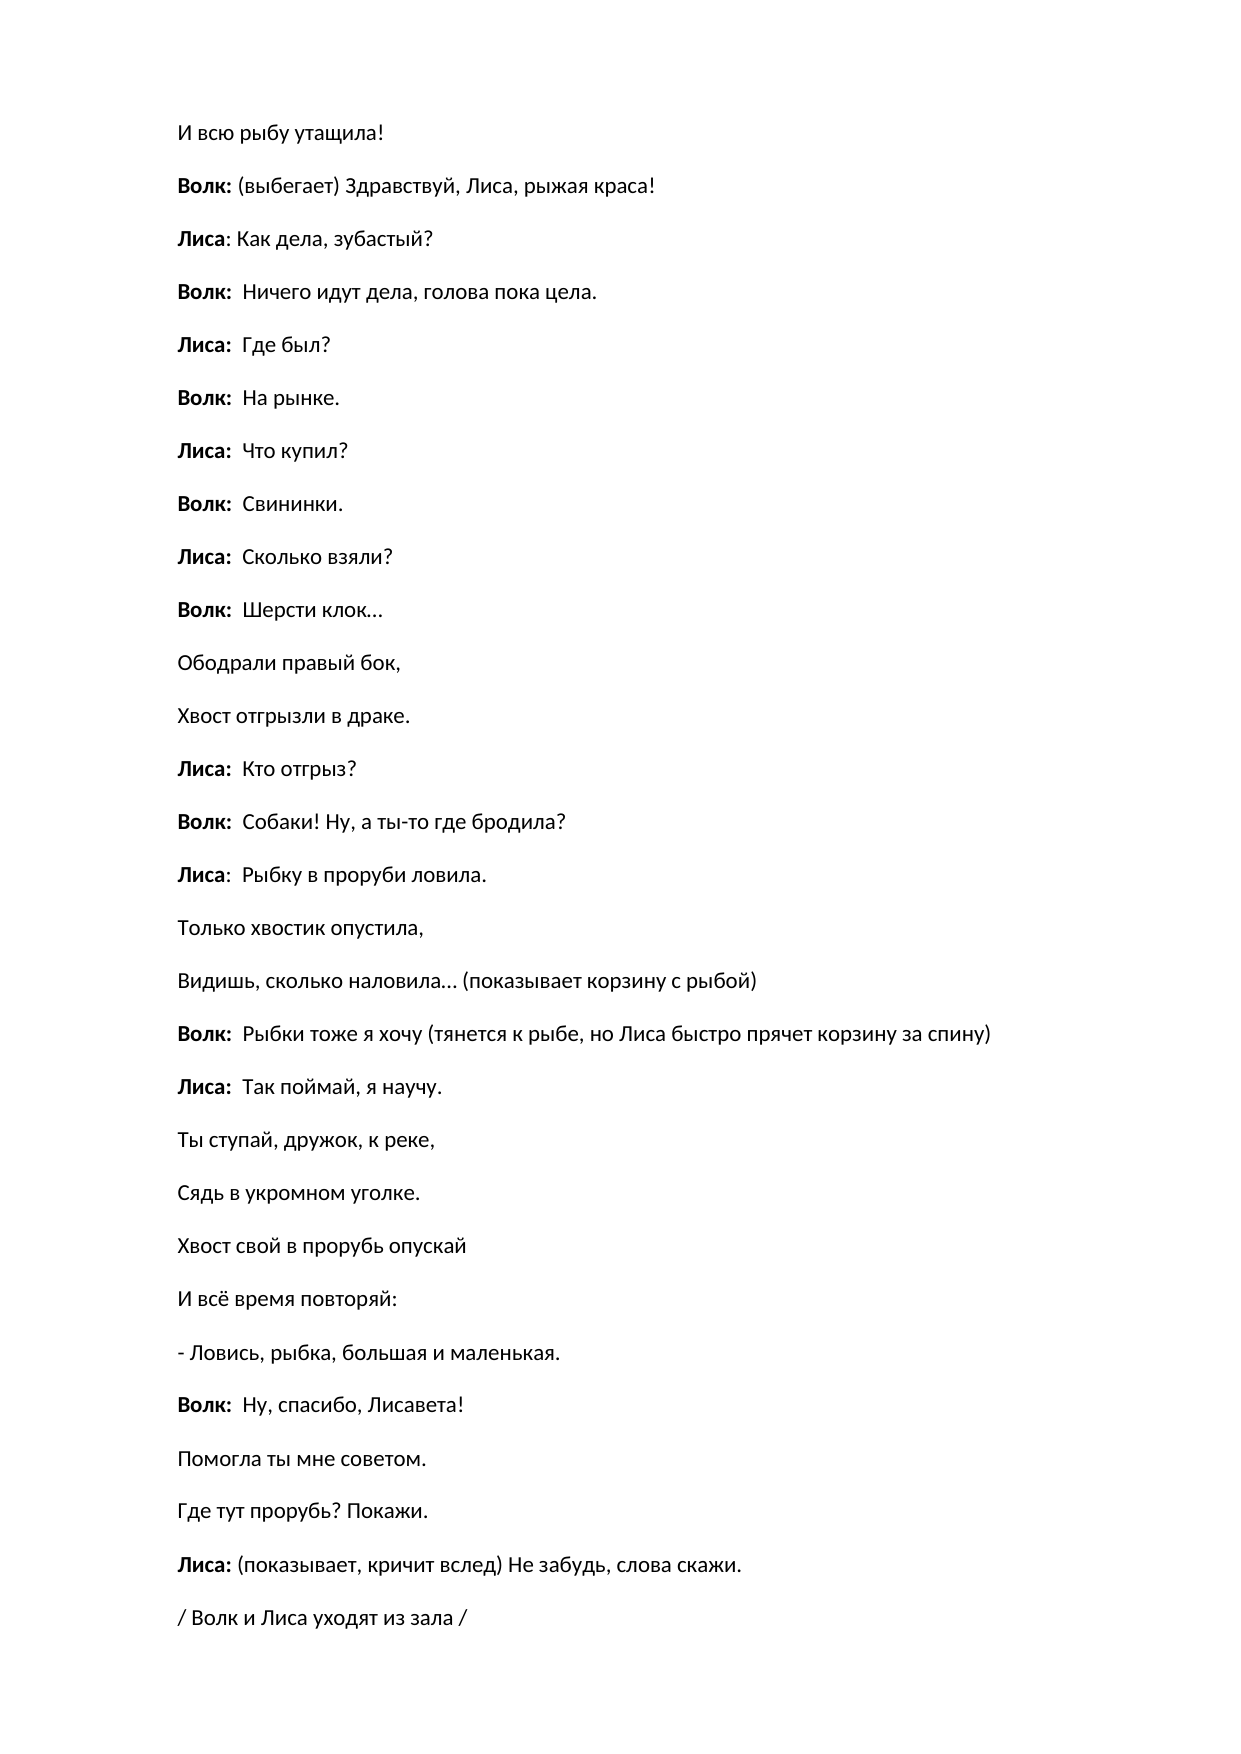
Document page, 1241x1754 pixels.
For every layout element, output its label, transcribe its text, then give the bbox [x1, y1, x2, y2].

text Лиса: Кто отгрыз? [177, 754, 1152, 782]
text Волк: На рынке. [177, 383, 1152, 411]
text / Волк и Лиса уходят из зала / [177, 1603, 1152, 1631]
text Ободрали правый бок, [177, 648, 1152, 676]
text Ты ступай, дружок, к реке, [177, 1126, 1152, 1153]
text Видишь, сколько наловила… (показывает корзину с рыбой) [177, 966, 1152, 994]
text Лиса: Где был? [177, 330, 1152, 358]
text Лиса: (показывает, кричит вслед) Не забудь, слова скажи. [177, 1550, 1152, 1578]
text Лиса: Что купил? [177, 436, 1152, 464]
text Помогла ты мне советом. [177, 1444, 1152, 1472]
text Волк: Ну, спасибо, Лисавета! [177, 1391, 1152, 1419]
text Волк: Собаки! Ну, а ты-то где бродила? [177, 807, 1152, 835]
text Волк: Рыбки тоже я хочу (тянется к рыбе, но Лиса быстро прячет корзину за спину) [177, 1019, 1152, 1047]
text И всю рыбу утащила! [177, 118, 1152, 146]
text Лиса: Сколько взяли? [177, 542, 1152, 570]
text Только хвостик опустила, [177, 913, 1152, 941]
text Волк: (выбегает) Здравствуй, Лиса, рыжая краса! [177, 171, 1152, 199]
text - Ловись, рыбка, большая и маленькая. [177, 1338, 1152, 1366]
text Лиса: Так поймай, я научу. [177, 1072, 1152, 1101]
text Сядь в укромном уголке. [177, 1178, 1152, 1207]
text Волк: Шерсти клок… [177, 595, 1152, 623]
text Волк: Ничего идут дела, голова пока цела. [177, 277, 1152, 305]
text Лиса: Рыбку в проруби ловила. [177, 860, 1152, 888]
text Волк: Свининки. [177, 489, 1152, 517]
text Где тут прорубь? Покажи. [177, 1497, 1152, 1525]
text Лиса: Как дела, зубастый? [177, 224, 1152, 252]
text Хвост отгрызли в драке. [177, 701, 1152, 729]
text Хвост свой в прорубь опускай [177, 1232, 1152, 1259]
text И всё время повторяй: [177, 1284, 1152, 1313]
